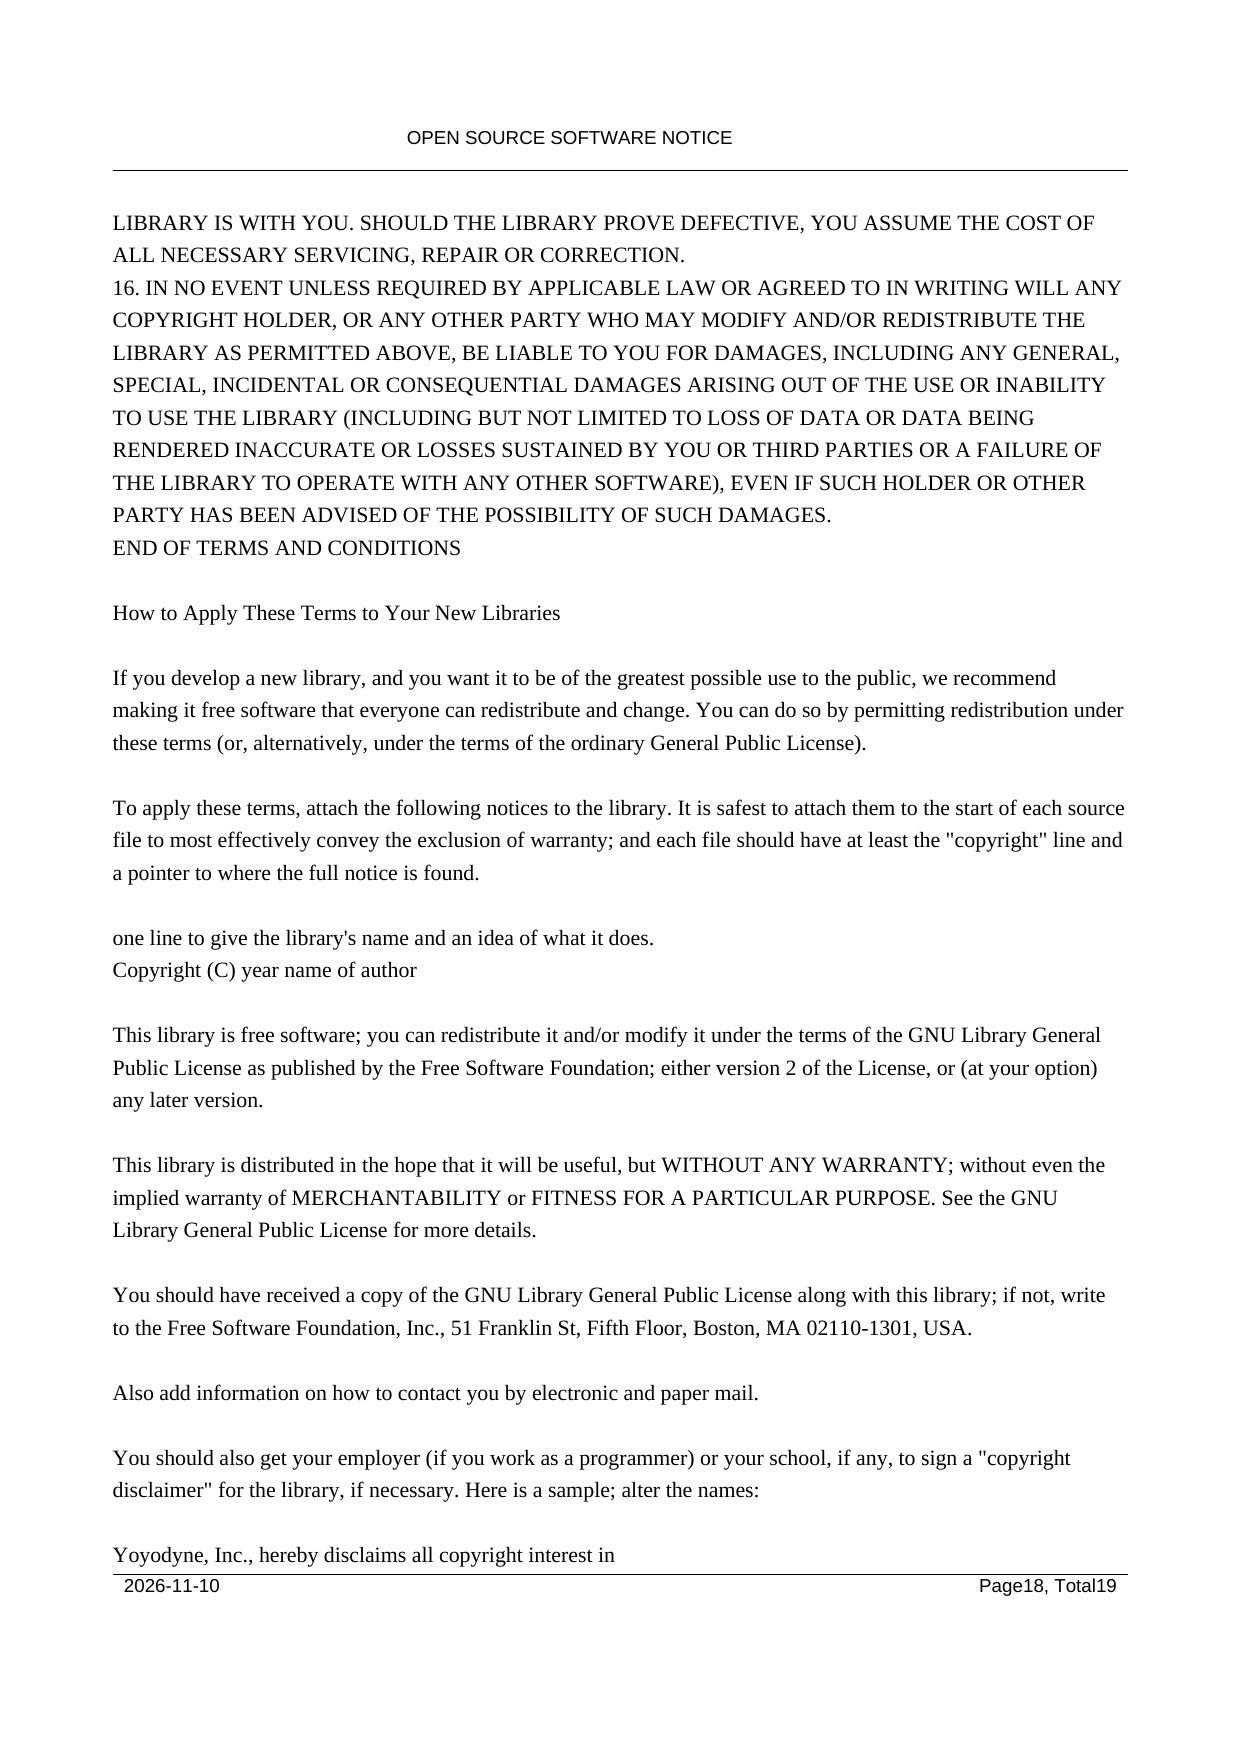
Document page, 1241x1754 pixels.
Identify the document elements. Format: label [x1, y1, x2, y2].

text [112, 206, 1128, 1571]
